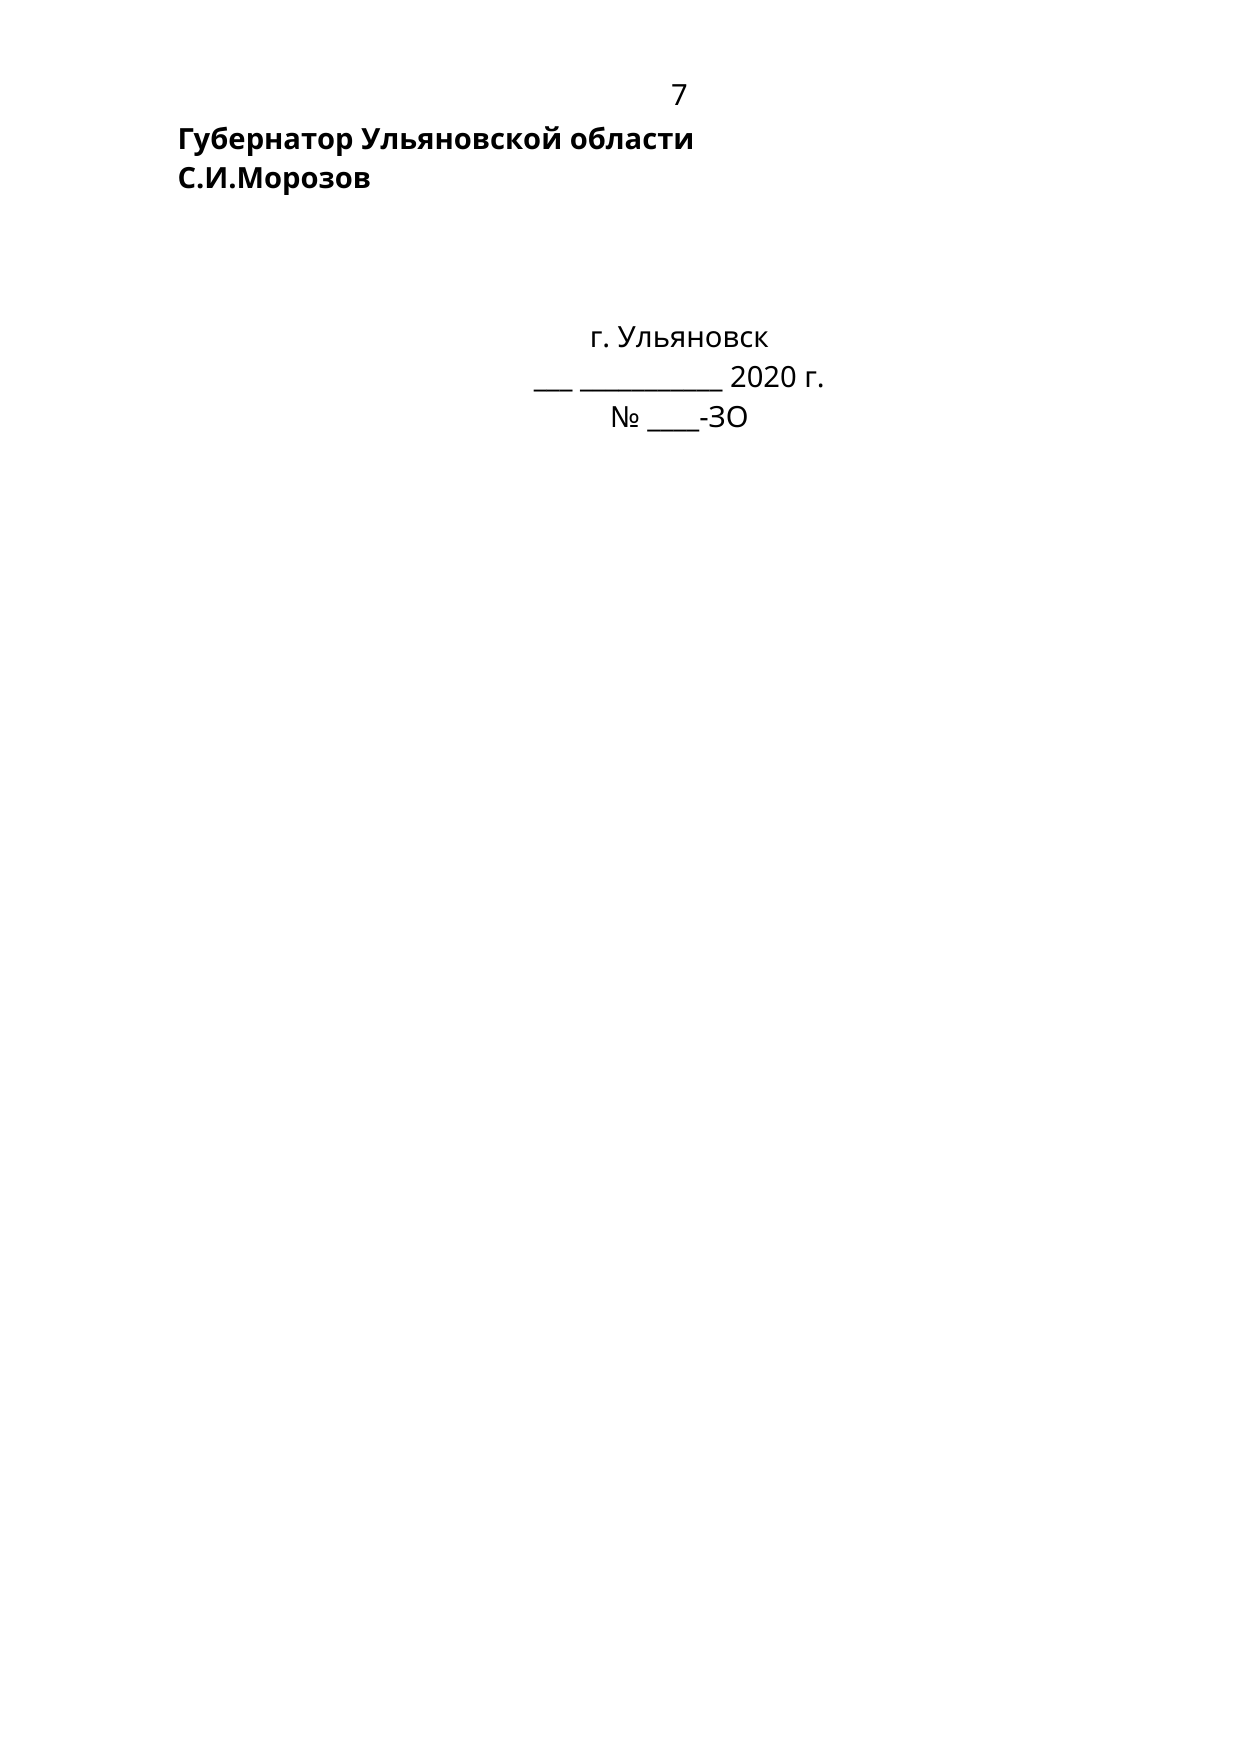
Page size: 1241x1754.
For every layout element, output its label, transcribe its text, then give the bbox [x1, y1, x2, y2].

text г. Ульяновск [177, 317, 1181, 356]
text ___ ___________ 2020 г. [177, 356, 1181, 396]
text № ____-ЗО [177, 396, 1181, 436]
text Губернатор Ульяновской области С.И.Морозов [177, 118, 1181, 197]
